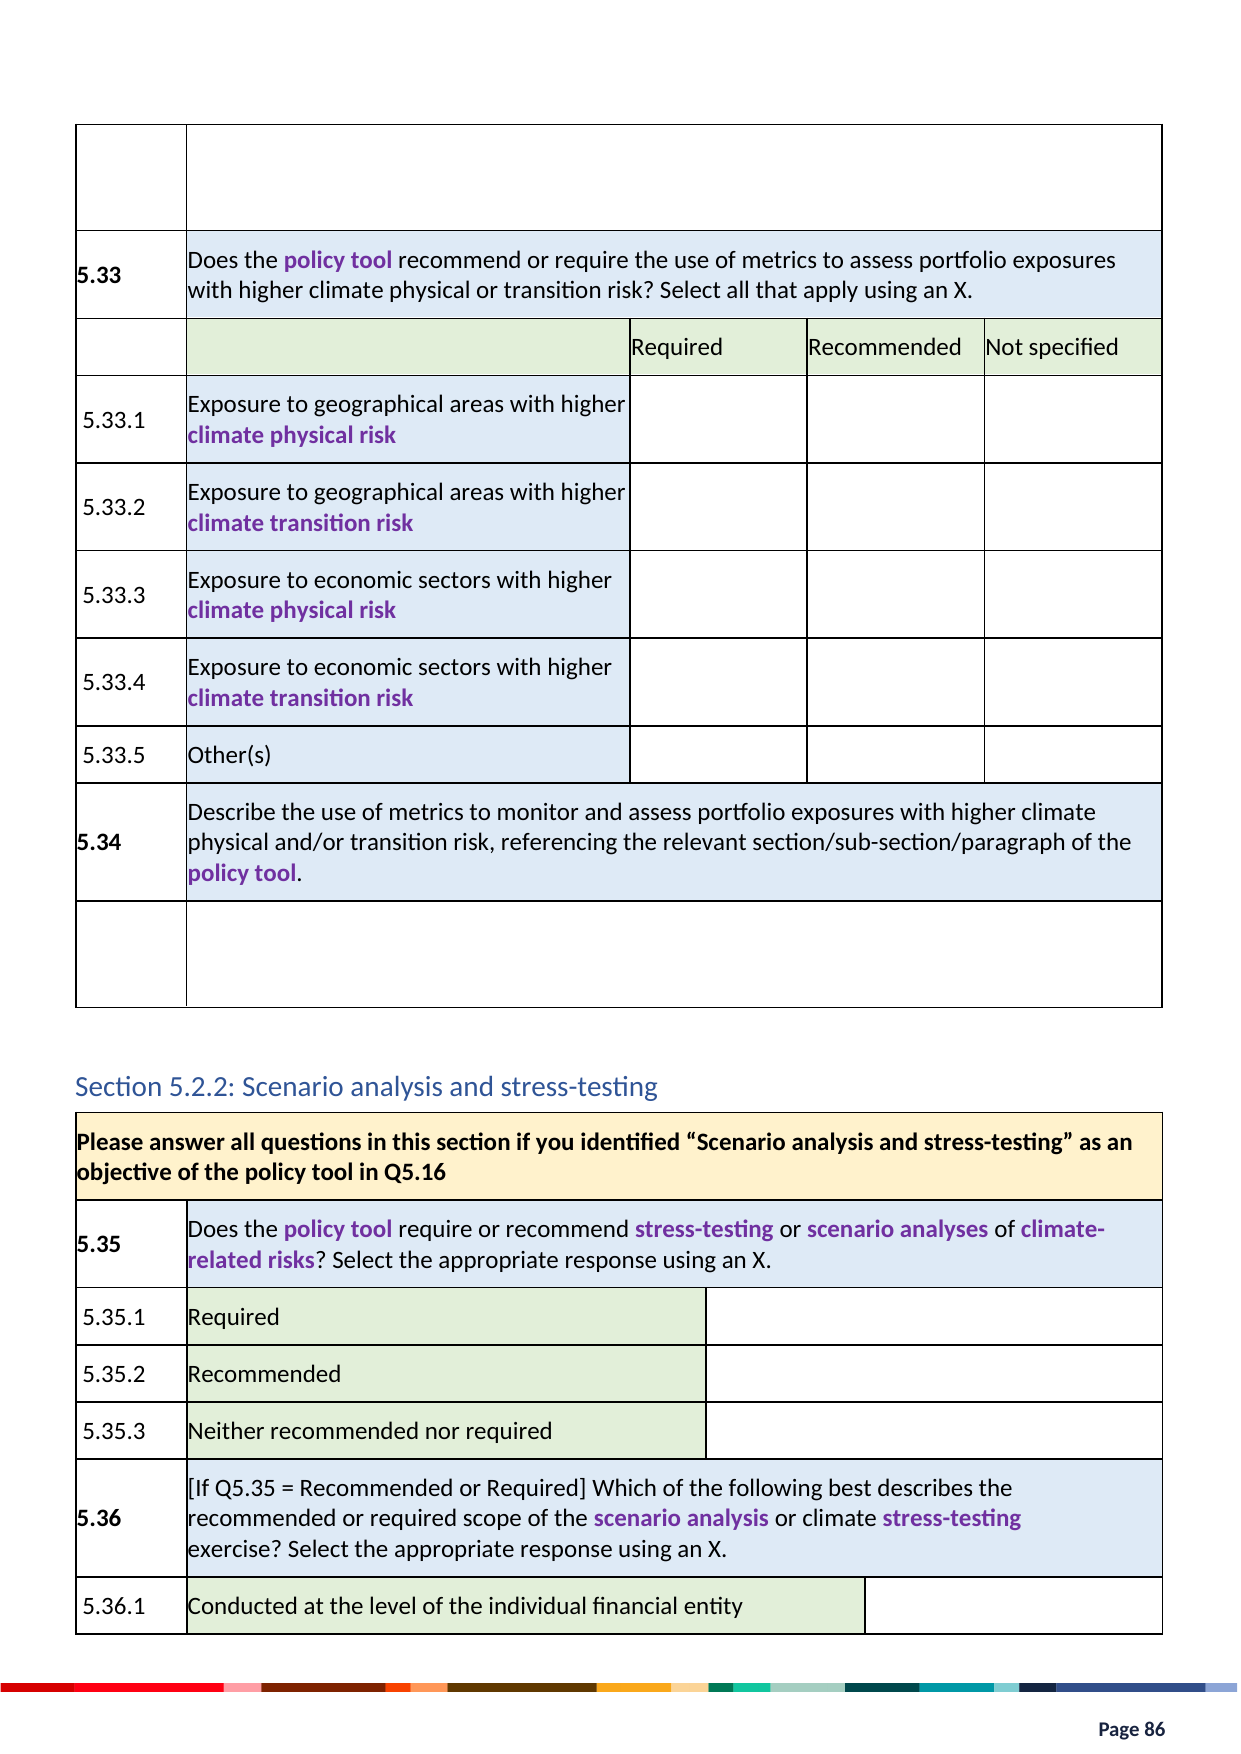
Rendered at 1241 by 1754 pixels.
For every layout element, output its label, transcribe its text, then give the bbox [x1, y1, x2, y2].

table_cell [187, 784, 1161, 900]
subtitle Section 5.2.2: Scenario analysis and stress-testing [75, 1068, 1165, 1103]
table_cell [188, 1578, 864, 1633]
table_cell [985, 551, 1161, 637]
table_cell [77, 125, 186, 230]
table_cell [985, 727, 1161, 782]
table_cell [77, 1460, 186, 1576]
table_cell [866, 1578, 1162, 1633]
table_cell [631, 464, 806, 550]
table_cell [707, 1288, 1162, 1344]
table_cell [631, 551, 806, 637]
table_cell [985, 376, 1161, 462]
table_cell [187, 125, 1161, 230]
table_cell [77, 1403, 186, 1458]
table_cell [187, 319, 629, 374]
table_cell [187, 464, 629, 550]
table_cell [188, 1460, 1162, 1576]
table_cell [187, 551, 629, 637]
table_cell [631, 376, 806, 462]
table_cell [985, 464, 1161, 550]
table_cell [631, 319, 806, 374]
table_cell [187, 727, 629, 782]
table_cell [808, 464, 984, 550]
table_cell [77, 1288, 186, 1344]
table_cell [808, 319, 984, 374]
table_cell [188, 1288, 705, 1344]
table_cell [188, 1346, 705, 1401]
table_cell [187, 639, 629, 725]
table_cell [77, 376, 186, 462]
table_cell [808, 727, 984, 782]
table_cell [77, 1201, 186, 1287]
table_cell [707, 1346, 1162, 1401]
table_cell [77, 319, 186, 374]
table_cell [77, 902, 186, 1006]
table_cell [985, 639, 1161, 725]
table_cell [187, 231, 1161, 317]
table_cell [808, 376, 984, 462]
picture [0, 1683, 1236, 1692]
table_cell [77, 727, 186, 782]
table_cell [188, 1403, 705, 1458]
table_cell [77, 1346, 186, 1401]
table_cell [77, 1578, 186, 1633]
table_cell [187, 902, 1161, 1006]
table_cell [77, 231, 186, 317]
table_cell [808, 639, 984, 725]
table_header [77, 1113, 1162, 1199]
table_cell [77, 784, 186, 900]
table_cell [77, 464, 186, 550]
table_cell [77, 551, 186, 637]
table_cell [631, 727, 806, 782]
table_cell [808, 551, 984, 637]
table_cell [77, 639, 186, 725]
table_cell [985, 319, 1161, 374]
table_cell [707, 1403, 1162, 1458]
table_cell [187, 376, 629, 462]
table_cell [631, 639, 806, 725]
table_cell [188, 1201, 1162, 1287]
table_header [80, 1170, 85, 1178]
